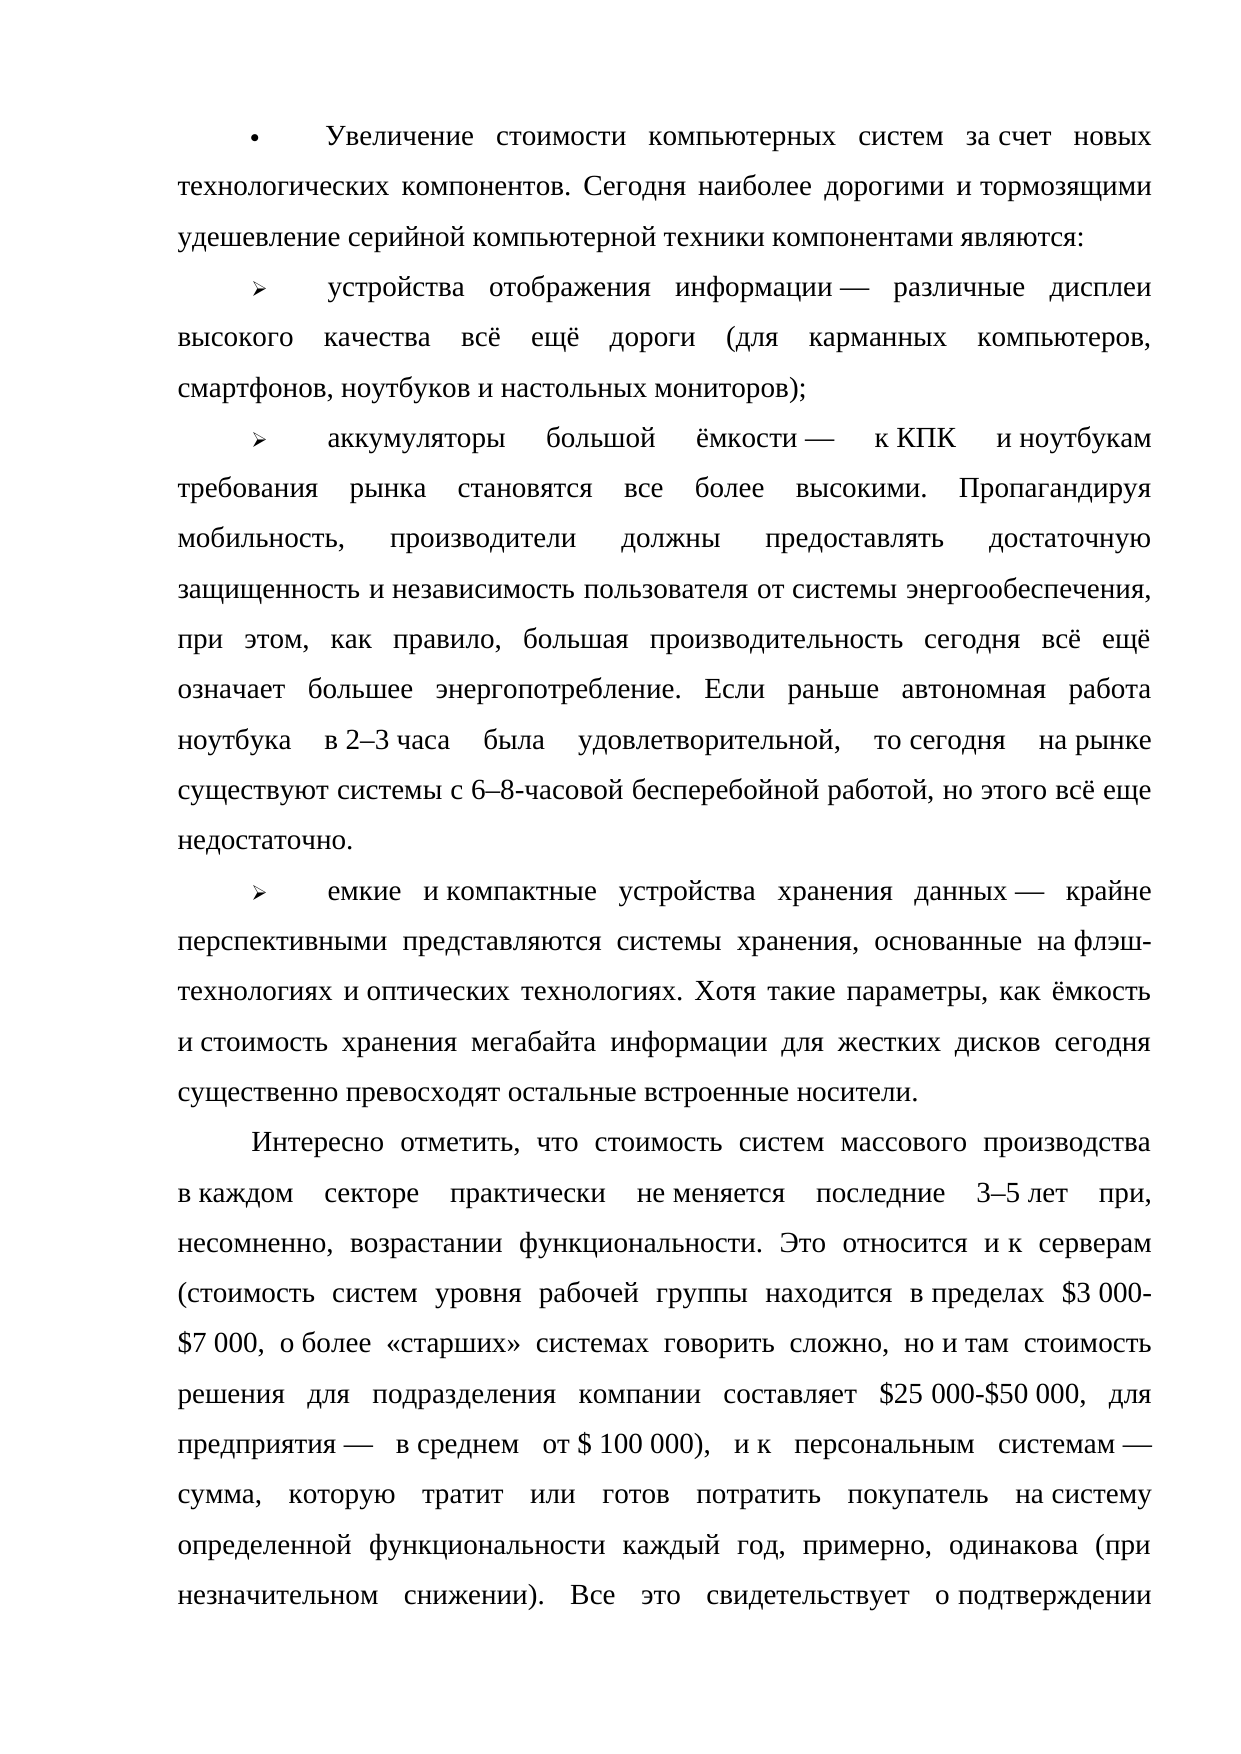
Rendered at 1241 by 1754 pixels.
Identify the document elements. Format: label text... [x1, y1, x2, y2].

list емкие и компактные устройства хранения данных — крайне перспективными представляются системы хранения, основанные на флэш-технологиях и оптических технологиях. Хотя такие параметры, как ёмкость и стоимость хранения мегабайта информации для жестких дисков сегодня существенно превосходят остальные встроенные носители. [177, 873, 1152, 1108]
list устройства отображения информации — различные дисплеи высокого качества всё ещё дороги (для карманных компьютеров, смартфонов, ноутбуков и настольных мониторов); [177, 269, 1152, 403]
list аккумуляторы большой ёмкости — к КПК и ноутбукам требования рынка становятся все более высокими. Пропагандируя мобильность, производители должны предоставлять достаточную защищенность и независимость пользователя от системы энергообеспечения, при этом, как правило, большая производительность сегодня всё ещё означает большее энергопотребление. Если раньше автономная работа ноутбука в 2–3 часа была удовлетворительной, то сегодня на рынке существуют системы с 6–8-часовой бесперебойной работой, но этого всё еще недостаточно. [177, 420, 1152, 856]
list Увеличение стоимости компьютерных систем за счет новых технологических компонентов. Сегодня наиболее дорогими и тормозящими удешевление серийной компьютерной техники компонентами являются: [177, 118, 1152, 252]
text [177, 1124, 1152, 1611]
